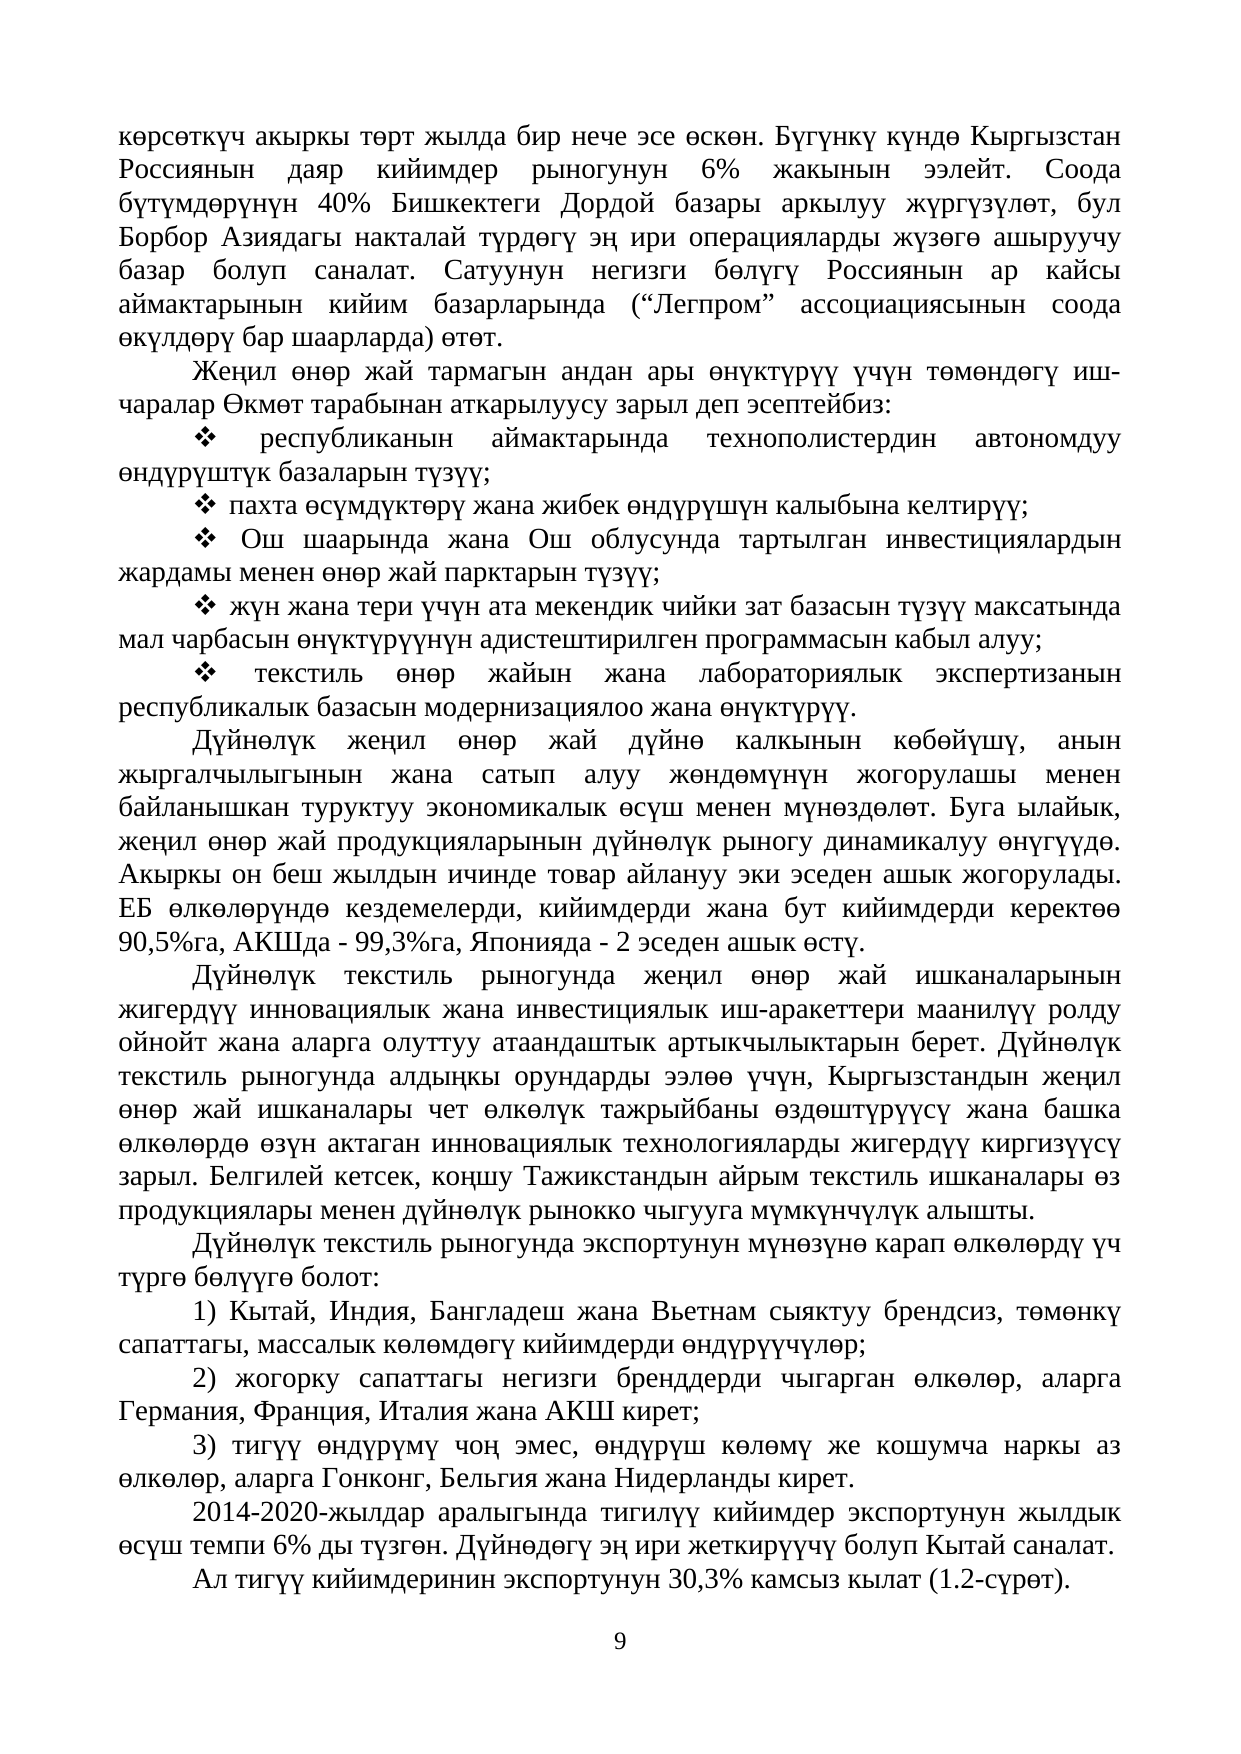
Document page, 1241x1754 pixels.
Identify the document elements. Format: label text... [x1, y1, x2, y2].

list пахта өсүмдүктөрү жана жибек өндүрүшүн калыбына келтирүү; [118, 487, 1122, 521]
text Ал тигүү кийимдеринин экспортунун 30,3% камсыз кылат (1.2-сүрөт). [118, 1561, 1122, 1594]
text Дүйнөлүк текстиль рыногунда жеңил өнөр жай ишканаларынын жигердүү инновациялык жана инвестициялык иш-аракеттери маанилүү ролду ойнойт жана аларга олуттуу атаандаштык артыкчылыктарын берет. Дүйнөлүк текстиль рыногунда алдыңкы орундарды ээлөө үчүн, Кыргызстандын жеңил өнөр жай ишканалары чет өлкөлүк тажрыйбаны өздөштүрүүсү жана башка өлкөлөрдө өзүн актаган инновациялык технологияларды жигердүү киргизүүсү зарыл. Белгилей кетсек, коңшу Тажикстандын айрым текстиль ишканалары өз продукциялары менен дүйнөлүк рынокко чыгууга мүмкүнчүлүк алышты. [118, 957, 1122, 1226]
text 3) тигүү өндүрүмү чоң эмес, өндүрүш көлөмү же кошумча наркы аз өлкөлөр, аларга Гонконг, Бельгия жана Нидерланды кирет. [118, 1427, 1122, 1494]
text 1) Кытай, Индия, Бангладеш жана Вьетнам сыяктуу брендсиз, төмөнкү сапаттагы, массалык көлөмдөгү кийимдерди өндүрүүчүлөр; [118, 1293, 1122, 1360]
list жүн жана тери үчүн ата мекендик чийки зат базасын түзүү максатында мал чарбасын өнүктүрүүнүн адистештирилген программасын кабыл алуу; [118, 588, 1122, 655]
text Дүйнөлүк текстиль рыногунда экспортунун мүнөзүнө карап өлкөлөрдү үч түргө бөлүүгө болот: [118, 1226, 1122, 1293]
text Дүйнөлүк жеңил өнөр жай дүйнө калкынын көбөйүшү, анын жыргалчылыгынын жана сатып алуу жөндөмүнүн жогорулашы менен байланышкан туруктуу экономикалык өсүш менен мүнөздөлөт. Буга ылайык, жеңил өнөр жай продукцияларынын дүйнөлүк рыногу динамикалуу өнүгүүдө. Акыркы он беш жылдын ичинде товар айлануу эки эседен ашык жогорулады. ЕБ өлкөлөрүндө кездемелерди, кийимдерди жана бут кийимдерди керектөө 90,5%га, АКШда - 99,3%га, Японияда - 2 эседен ашык өстү. [118, 722, 1122, 957]
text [118, 118, 1122, 353]
list Ош шаарында жана Ош облусунда тартылган инвестициялардын жардамы менен өнөр жай парктарын түзүү; [118, 521, 1122, 588]
text Жеңил өнөр жай тармагын андан ары өнүктүрүү үчүн төмөндөгү иш-чаралар Өкмөт тарабынан аткарылуусу зарыл деп эсептейбиз: [118, 353, 1122, 420]
list текстиль өнөр жайын жана лабораториялык экспертизанын республикалык базасын модернизациялоо жана өнүктүрүү. [118, 655, 1122, 722]
text 2) жогорку сапаттагы негизги бренддерди чыгарган өлкөлөр, аларга Германия, Франция, Италия жана АКШ кирет; [118, 1360, 1122, 1427]
text 2014-2020-жылдар аралыгында тигилүү кийимдер экспортунун жылдык өсүш темпи 6% ды түзгөн. Дүйнөдөгү эң ири жеткирүүчү болуп Кытай саналат. [118, 1494, 1122, 1561]
list республиканын аймактарында технополистердин автономдуу өндүрүштүк базаларын түзүү; [118, 420, 1122, 487]
